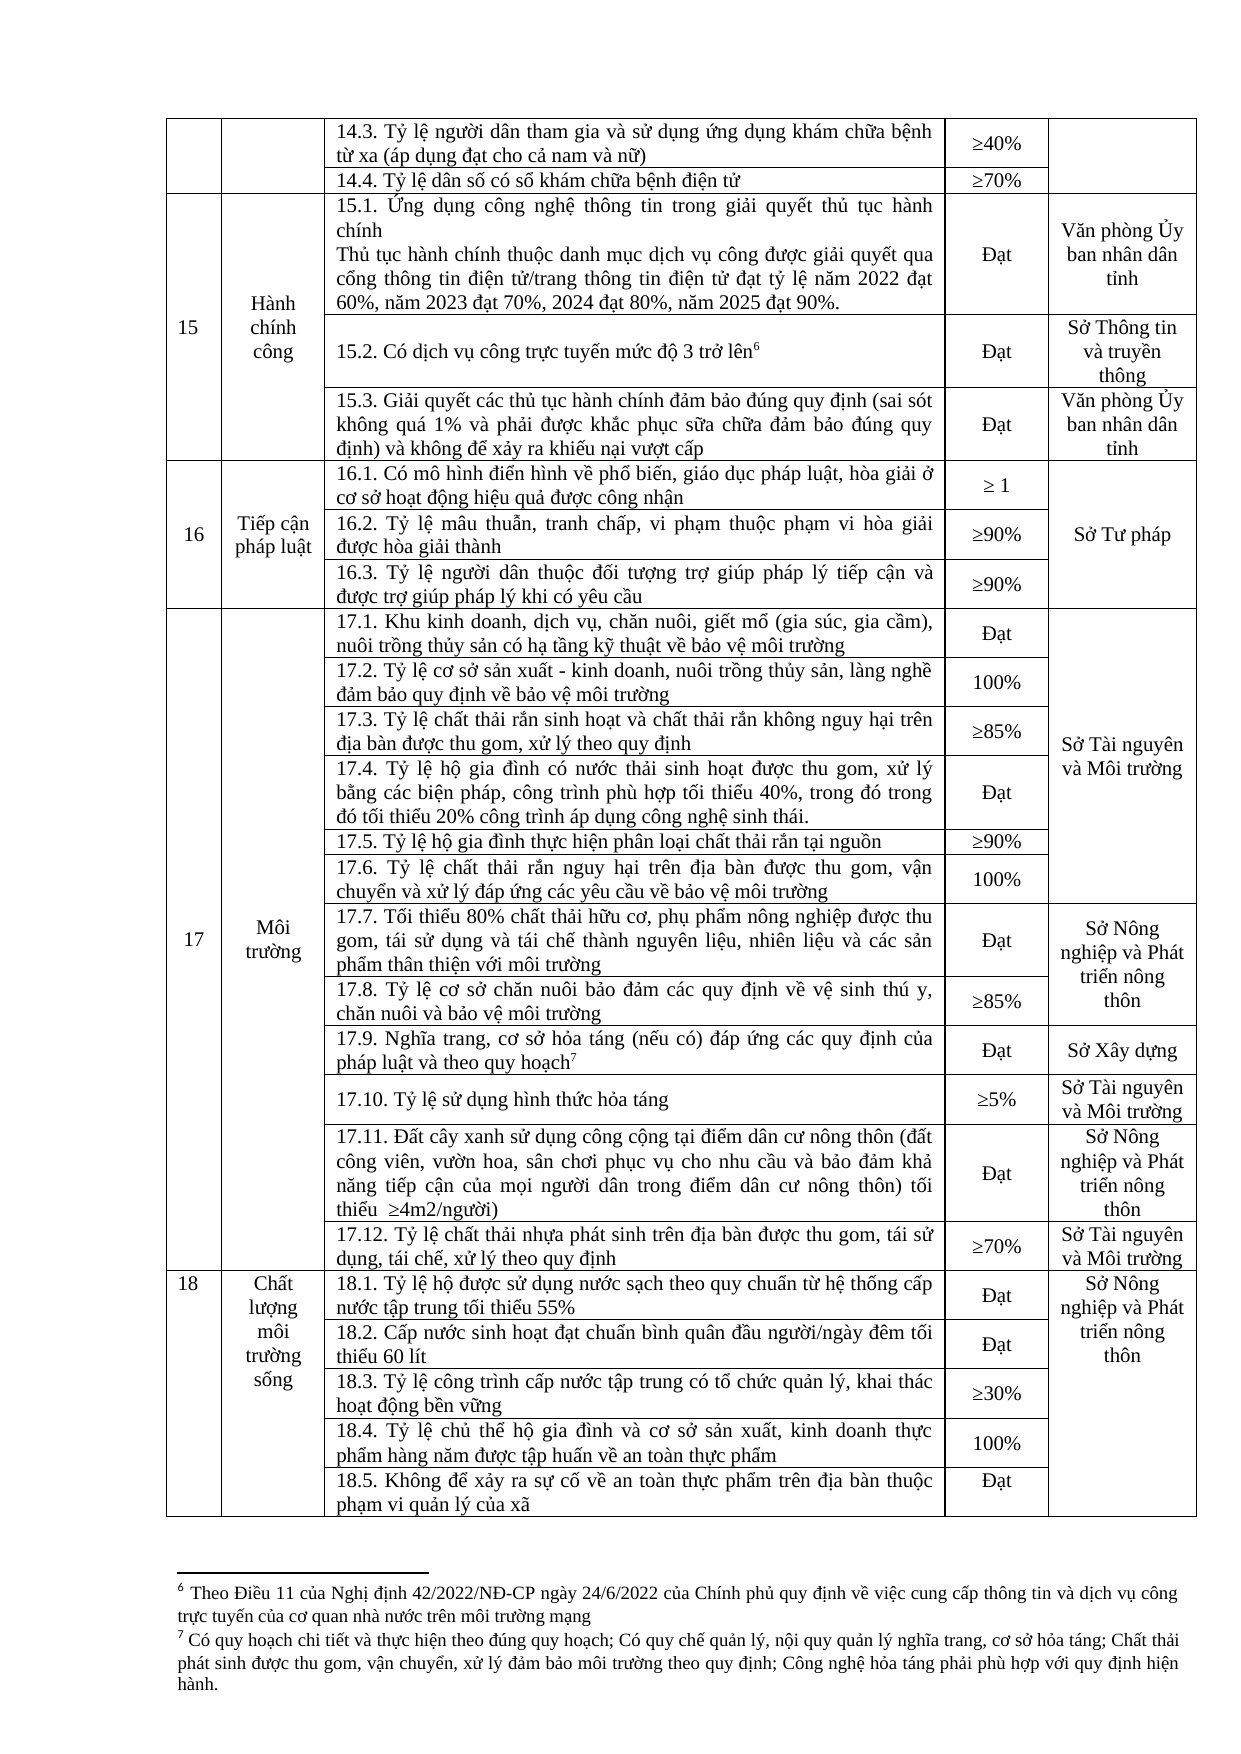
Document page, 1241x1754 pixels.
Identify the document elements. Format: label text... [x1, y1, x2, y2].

table_cell Đạt [946, 904, 1048, 976]
table_cell 17.4. Tỷ lệ hộ gia đình có nước thải sinh hoạt được thu gom, xử lý bằng các biện pháp, công trình phù hợp tối thiểu 40%, trong đó trong đó tối thiểu 20% công trình áp dụng công nghệ sinh thái. [325, 756, 944, 828]
table_cell Sở Xây dựng [1049, 1026, 1196, 1074]
table_cell Đạt [946, 1320, 1048, 1368]
table_cell 16.1. Có mô hình điển hình về phổ biến, giáo dục pháp luật, hòa giải ở cơ sở hoạt động hiệu quả được công nhận [325, 461, 944, 509]
table_cell ≥70% [946, 1222, 1048, 1270]
table_cell ≥30% [946, 1369, 1048, 1417]
table_cell 17.11. Đất cây xanh sử dụng công cộng tại điểm dân cư nông thôn (đất công viên, vườn hoa, sân chơi phục vụ cho nhu cầu và bảo đảm khả năng tiếp cận của mọi người dân trong điểm dân cư nông thôn) tối thiểu ≥4m2/người) [325, 1125, 944, 1221]
table_cell Đạt [946, 756, 1048, 828]
table_cell 17.8. Tỷ lệ cơ sở chăn nuôi bảo đảm các quy định về vệ sinh thú y, chăn nuôi và bảo vệ môi trường [325, 977, 944, 1025]
table_cell 17.2. Tỷ lệ cơ sở sản xuất - kinh doanh, nuôi trồng thủy sản, làng nghề đảm bảo quy định về bảo vệ môi trường [325, 658, 944, 706]
table_cell 17.1. Khu kinh doanh, dịch vụ, chăn nuôi, giết mổ (gia súc, gia cầm), nuôi trồng thủy sản có hạ tầng kỹ thuật về bảo vệ môi trường [325, 609, 944, 657]
table_cell ≥90% [946, 830, 1048, 853]
table_cell 18.1. Tỷ lệ hộ được sử dụng nước sạch theo quy chuẩn từ hệ thống cấp nước tập trung tối thiểu 55% [325, 1271, 944, 1319]
table_cell ≥90% [946, 510, 1048, 558]
table_cell Đạt [946, 1468, 1048, 1516]
table_cell Đạt [946, 1125, 1048, 1221]
table_cell Môi trường [222, 609, 324, 1270]
table_cell 17.9. Nghĩa trang, cơ sở hỏa táng (nếu có) đáp ứng các quy định của pháp luật và theo quy hoạch [325, 1026, 944, 1074]
table_cell Văn phòng Ủy ban nhân dân tỉnh [1049, 194, 1196, 314]
table_cell 18.4. Tỷ lệ chủ thể hộ gia đình và cơ sở sản xuất, kinh doanh thực phẩm hàng năm được tập huấn về an toàn thực phẩm [325, 1419, 944, 1467]
table_cell Sở Nông nghiệp và Phát triển nông thôn [1049, 904, 1196, 1025]
table_cell 17 [167, 609, 221, 1270]
table_cell ≥70% [946, 168, 1048, 192]
table_cell Đạt [946, 194, 1048, 314]
table_cell 16.2. Tỷ lệ mâu thuẫn, tranh chấp, vi phạm thuộc phạm vi hòa giải được hòa giải thành [325, 510, 944, 558]
table_cell 100% [946, 1419, 1048, 1467]
table_cell 18.2. Cấp nước sinh hoạt đạt chuẩn bình quân đầu người/ngày đêm tối thiểu 60 lít [325, 1320, 944, 1368]
table_cell Đạt [946, 388, 1048, 460]
table_cell 17.12. Tỷ lệ chất thải nhựa phát sinh trên địa bàn được thu gom, tái sử dụng, tái chế, xử lý theo quy định [325, 1222, 944, 1270]
table_cell ≥5% [946, 1075, 1048, 1123]
table_cell 16.3. Tỷ lệ người dân thuộc đối tượng trợ giúp pháp lý tiếp cận và được trợ giúp pháp lý khi có yêu cầu [325, 560, 944, 608]
table_cell 15 [167, 194, 221, 460]
table_cell Sở Nông nghiệp và Phát triển nông thôn [1049, 1271, 1196, 1516]
table_cell 17.3. Tỷ lệ chất thải rắn sinh hoạt và chất thải rắn không nguy hại trên địa bàn được thu gom, xử lý theo quy định [325, 707, 944, 755]
table_cell Hành chính công [222, 194, 324, 460]
table_cell 18.3. Tỷ lệ công trình cấp nước tập trung có tổ chức quản lý, khai thác hoạt động bền vững [325, 1369, 944, 1417]
table_cell ≥85% [946, 707, 1048, 755]
table_cell 14.4. Tỷ lệ dân số có sổ khám chữa bệnh điện tử [325, 168, 944, 192]
table_cell ≥85% [946, 977, 1048, 1025]
table_cell Đạt [946, 1271, 1048, 1319]
table_cell Sở Tài nguyên và Môi trường [1049, 1075, 1196, 1123]
table_cell 16 [167, 461, 221, 608]
table_cell 18 [167, 1271, 221, 1516]
table_cell 17.6. Tỷ lệ chất thải rắn nguy hại trên địa bàn được thu gom, vận chuyển và xử lý đáp ứng các yêu cầu về bảo vệ môi trường [325, 855, 944, 903]
table_cell Sở Tư pháp [1049, 461, 1196, 608]
table_cell ≥40% [946, 119, 1048, 167]
table_cell Sở Thông tin và truyền thông [1049, 315, 1196, 387]
table_cell 18.5. Không để xảy ra sự cố về an toàn thực phẩm trên địa bàn thuộc phạm vi quản lý của xã [325, 1468, 944, 1516]
table_cell ≥ 1 [946, 461, 1048, 509]
table_cell 17.10. Tỷ lệ sử dụng hình thức hỏa táng [325, 1075, 944, 1123]
table_cell Sở Tài nguyên và Môi trường [1049, 1222, 1196, 1270]
table_cell 15.3. Giải quyết các thủ tục hành chính đảm bảo đúng quy định (sai sót không quá 1% và phải được khắc phục sữa chữa đảm bảo đúng quy định) và không để xảy ra khiếu nại vượt cấp [325, 388, 944, 460]
table_cell 15.1. Ứng dụng công nghệ thông tin trong giải quyết thủ tục hành chính Thủ tục hành chính thuộc danh mục dịch vụ công được giải quyết qua cổng thông tin điện tử/trang thông tin điện tử đạt tỷ lệ năm 2022 đạt 60%, năm 2023 đạt 70%, 2024 đạt 80%, năm 2025 đạt 90%. [325, 194, 944, 314]
table_cell ≥90% [946, 560, 1048, 608]
table_cell Đạt [946, 315, 1048, 387]
table_cell Đạt [946, 1026, 1048, 1074]
table_cell Chất lượng môi trường sống [222, 1271, 324, 1516]
table_cell 17.5. Tỷ lệ hộ gia đình thực hiện phân loại chất thải rắn tại nguồn [325, 830, 944, 853]
table_cell 100% [946, 855, 1048, 903]
table_cell Sở Nông nghiệp và Phát triển nông thôn [1049, 1125, 1196, 1221]
table_cell Sở Tài nguyên và Môi trường [1049, 609, 1196, 903]
table_cell Văn phòng Ủy ban nhân dân tỉnh [1049, 388, 1196, 460]
table_cell Tiếp cận pháp luật [222, 461, 324, 608]
table_cell 14.3. Tỷ lệ người dân tham gia và sử dụng ứng dụng khám chữa bệnh từ xa (áp dụng đạt cho cả nam và nữ) [325, 119, 944, 167]
table_cell 17.7. Tối thiểu 80% chất thải hữu cơ, phụ phẩm nông nghiệp được thu gom, tái sử dụng và tái chế thành nguyên liệu, nhiên liệu và các sản phẩm thân thiện với môi trường [325, 904, 944, 976]
table_cell 100% [946, 658, 1048, 706]
table_cell Đạt [946, 609, 1048, 657]
table_cell 15.2. Có dịch vụ công trực tuyến mức độ 3 trở lên [325, 315, 944, 387]
